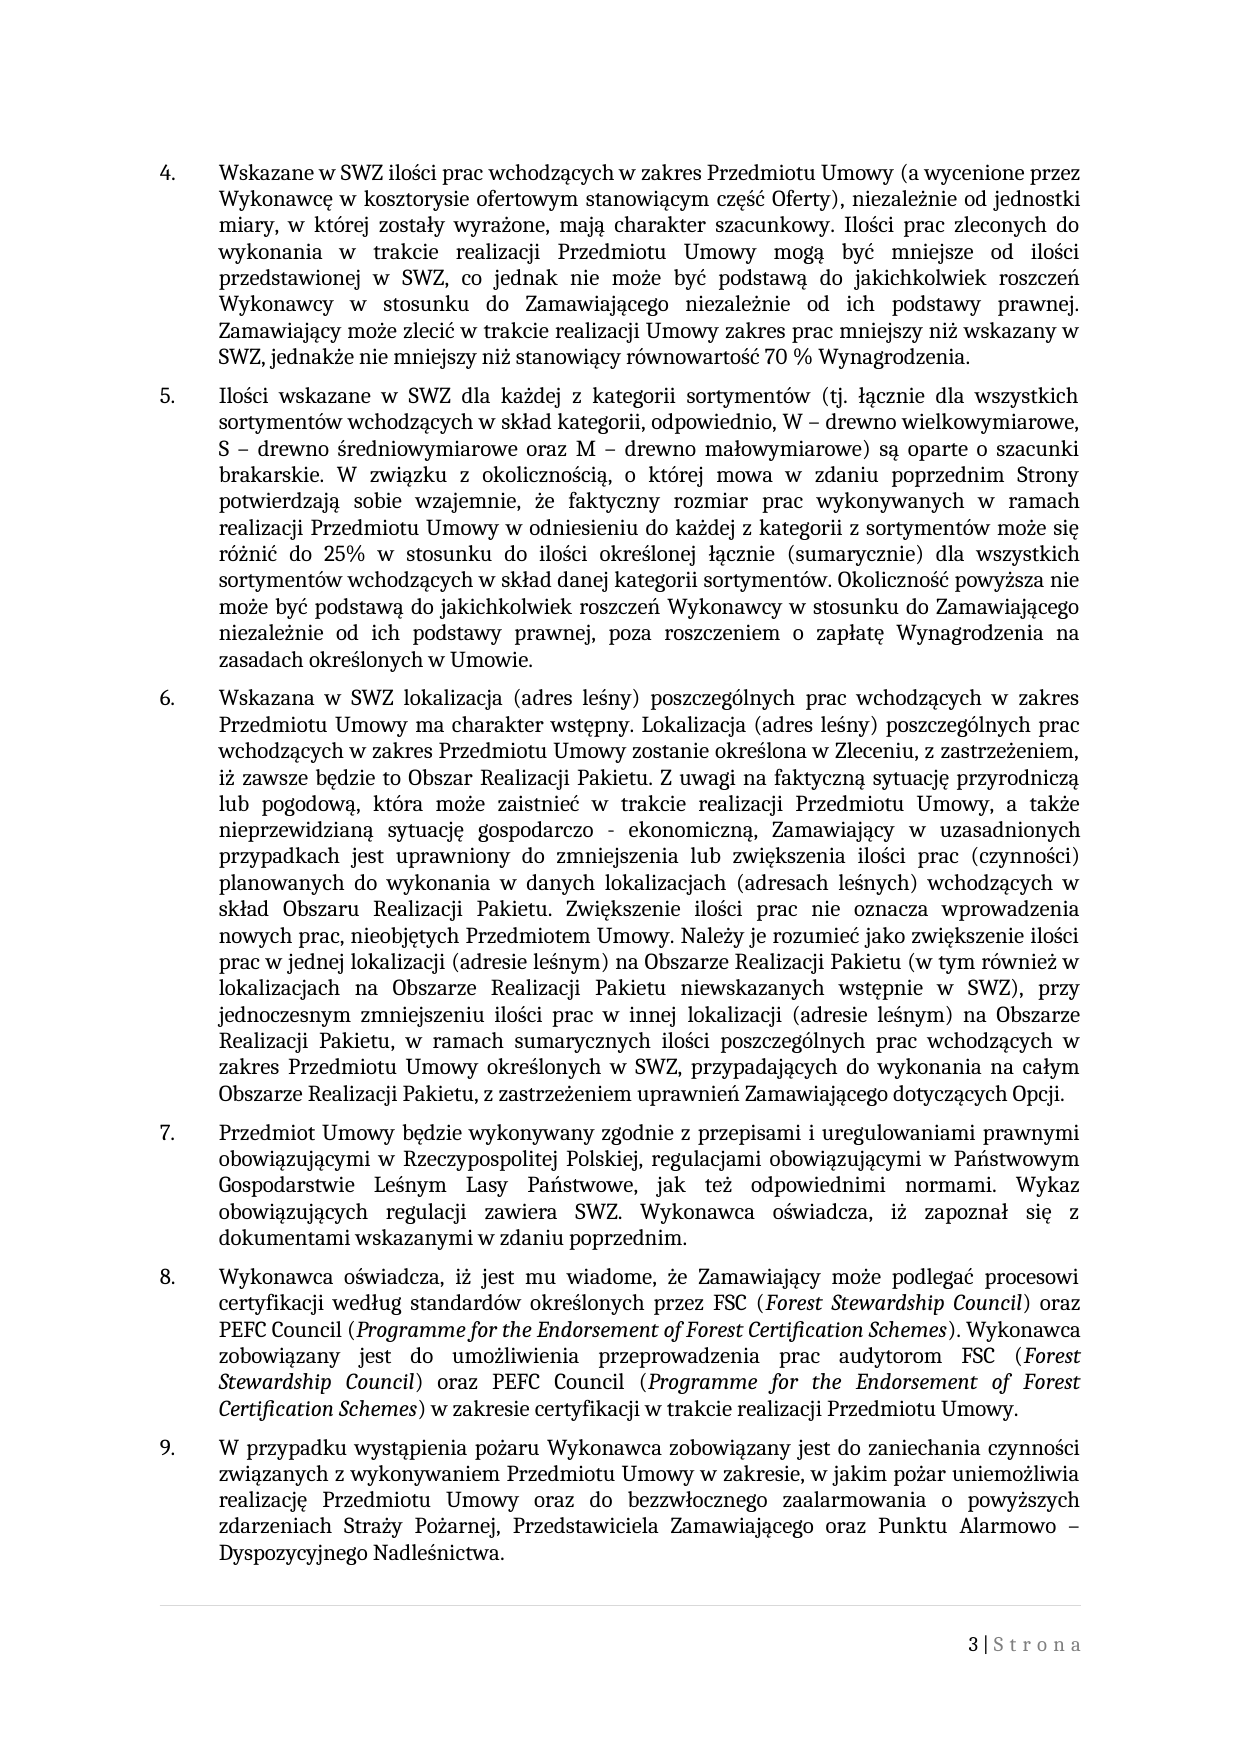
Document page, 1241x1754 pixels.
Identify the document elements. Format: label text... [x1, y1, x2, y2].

list Ilości wskazane w SWZ dla każdej z kategorii sortymentów (tj. łącznie dla wszystkich sortymentów wchodzących w skład kategorii, odpowiednio, W – drewno wielkowymiarowe, S – drewno średniowymiarowe oraz M – drewno małowymiarowe) są oparte o szacunki brakarskie. W związku z okolicznością, o której mowa w zdaniu poprzednim Strony potwierdzają sobie wzajemnie, że faktyczny rozmiar prac wykonywanych w ramach realizacji Przedmiotu Umowy w odniesieniu do każdej z kategorii z sortymentów może się różnić do 25% w stosunku do ilości określonej łącznie (sumarycznie) dla wszystkich sortymentów wchodzących w skład danej kategorii sortymentów. Okoliczność powyższa nie może być podstawą do jakichkolwiek roszczeń Wykonawcy w stosunku do Zamawiającego niezależnie od ich podstawy prawnej, poza roszczeniem o zapłatę Wynagrodzenia na zasadach określonych w Umowie. [159, 383, 1081, 673]
list W przypadku wystąpienia pożaru Wykonawca zobowiązany jest do zaniechania czynności związanych z wykonywaniem Przedmiotu Umowy w zakresie, w jakim pożar uniemożliwia realizację Przedmiotu Umowy oraz do bezzwłocznego zaalarmowania o powyższych zdarzeniach Straży Pożarnej, Przedstawiciela Zamawiającego oraz Punktu Alarmowo – Dyspozycyjnego Nadleśnictwa. [159, 1434, 1081, 1566]
list Wskazana w SWZ lokalizacja (adres leśny) poszczególnych prac wchodzących w zakres Przedmiotu Umowy ma charakter wstępny. Lokalizacja (adres leśny) poszczególnych prac wchodzących w zakres Przedmiotu Umowy zostanie określona w Zleceniu, z zastrzeżeniem, iż zawsze będzie to Obszar Realizacji Pakietu. Z uwagi na faktyczną sytuację przyrodniczą lub pogodową, która może zaistnieć w trakcie realizacji Przedmiotu Umowy, a także nieprzewidzianą sytuację gospodarczo - ekonomiczną, Zamawiający w uzasadnionych przypadkach jest uprawniony do zmniejszenia lub zwiększenia ilości prac (czynności) planowanych do wykonania w danych lokalizacjach (adresach leśnych) wchodzących w skład Obszaru Realizacji Pakietu. Zwiększenie ilości prac nie oznacza wprowadzenia nowych prac, nieobjętych Przedmiotem Umowy. Należy je rozumieć jako zwiększenie ilości prac w jednej lokalizacji (adresie leśnym) na Obszarze Realizacji Pakietu (w tym również w lokalizacjach na Obszarze Realizacji Pakietu niewskazanych wstępnie w SWZ), przy jednoczesnym zmniejszeniu ilości prac w innej lokalizacji (adresie leśnym) na Obszarze Realizacji Pakietu, w ramach sumarycznych ilości poszczególnych prac wchodzących w zakres Przedmiotu Umowy określonych w SWZ, przypadających do wykonania na całym Obszarze Realizacji Pakietu, z zastrzeżeniem uprawnień Zamawiającego dotyczących Opcji. [159, 685, 1081, 1107]
list Wykonawca oświadcza, iż jest mu wiadome, że Zamawiający może podlegać procesowi certyfikacji według standardów określonych przez FSC (Forest Stewardship Council) oraz PEFC Council (Programme for the Endorsement of Forest Certification Schemes). Wykonawca zobowiązany jest do umożliwienia przeprowadzenia prac audytorom FSC (Forest Stewardship Council) oraz PEFC Council (Programme for the Endorsement of Forest Certification Schemes) w zakresie certyfikacji w trakcie realizacji Przedmiotu Umowy. [159, 1264, 1081, 1422]
list Przedmiot Umowy będzie wykonywany zgodnie z przepisami i uregulowaniami prawnymi obowiązującymi w Rzeczypospolitej Polskiej, regulacjami obowiązującymi w Państwowym Gospodarstwie Leśnym Lasy Państwowe, jak też odpowiednimi normami. Wykaz obowiązujących regulacji zawiera SWZ. Wykonawca oświadcza, iż zapoznał się z dokumentami wskazanymi w zdaniu poprzednim. [159, 1119, 1081, 1251]
list Wskazane w SWZ ilości prac wchodzących w zakres Przedmiotu Umowy (a wycenione przez Wykonawcę w kosztorysie ofertowym stanowiącym część Oferty), niezależnie od jednostki miary, w której zostały wyrażone, mają charakter szacunkowy. Ilości prac zleconych do wykonania w trakcie realizacji Przedmiotu Umowy mogą być mniejsze od ilości przedstawionej w SWZ, co jednak nie może być podstawą do jakichkolwiek roszczeń Wykonawcy w stosunku do Zamawiającego niezależnie od ich podstawy prawnej. Zamawiający może zlecić w trakcie realizacji Umowy zakres prac mniejszy niż wskazany w SWZ, jednakże nie mniejszy niż stanowiący równowartość 70 % Wynagrodzenia. [159, 159, 1081, 370]
